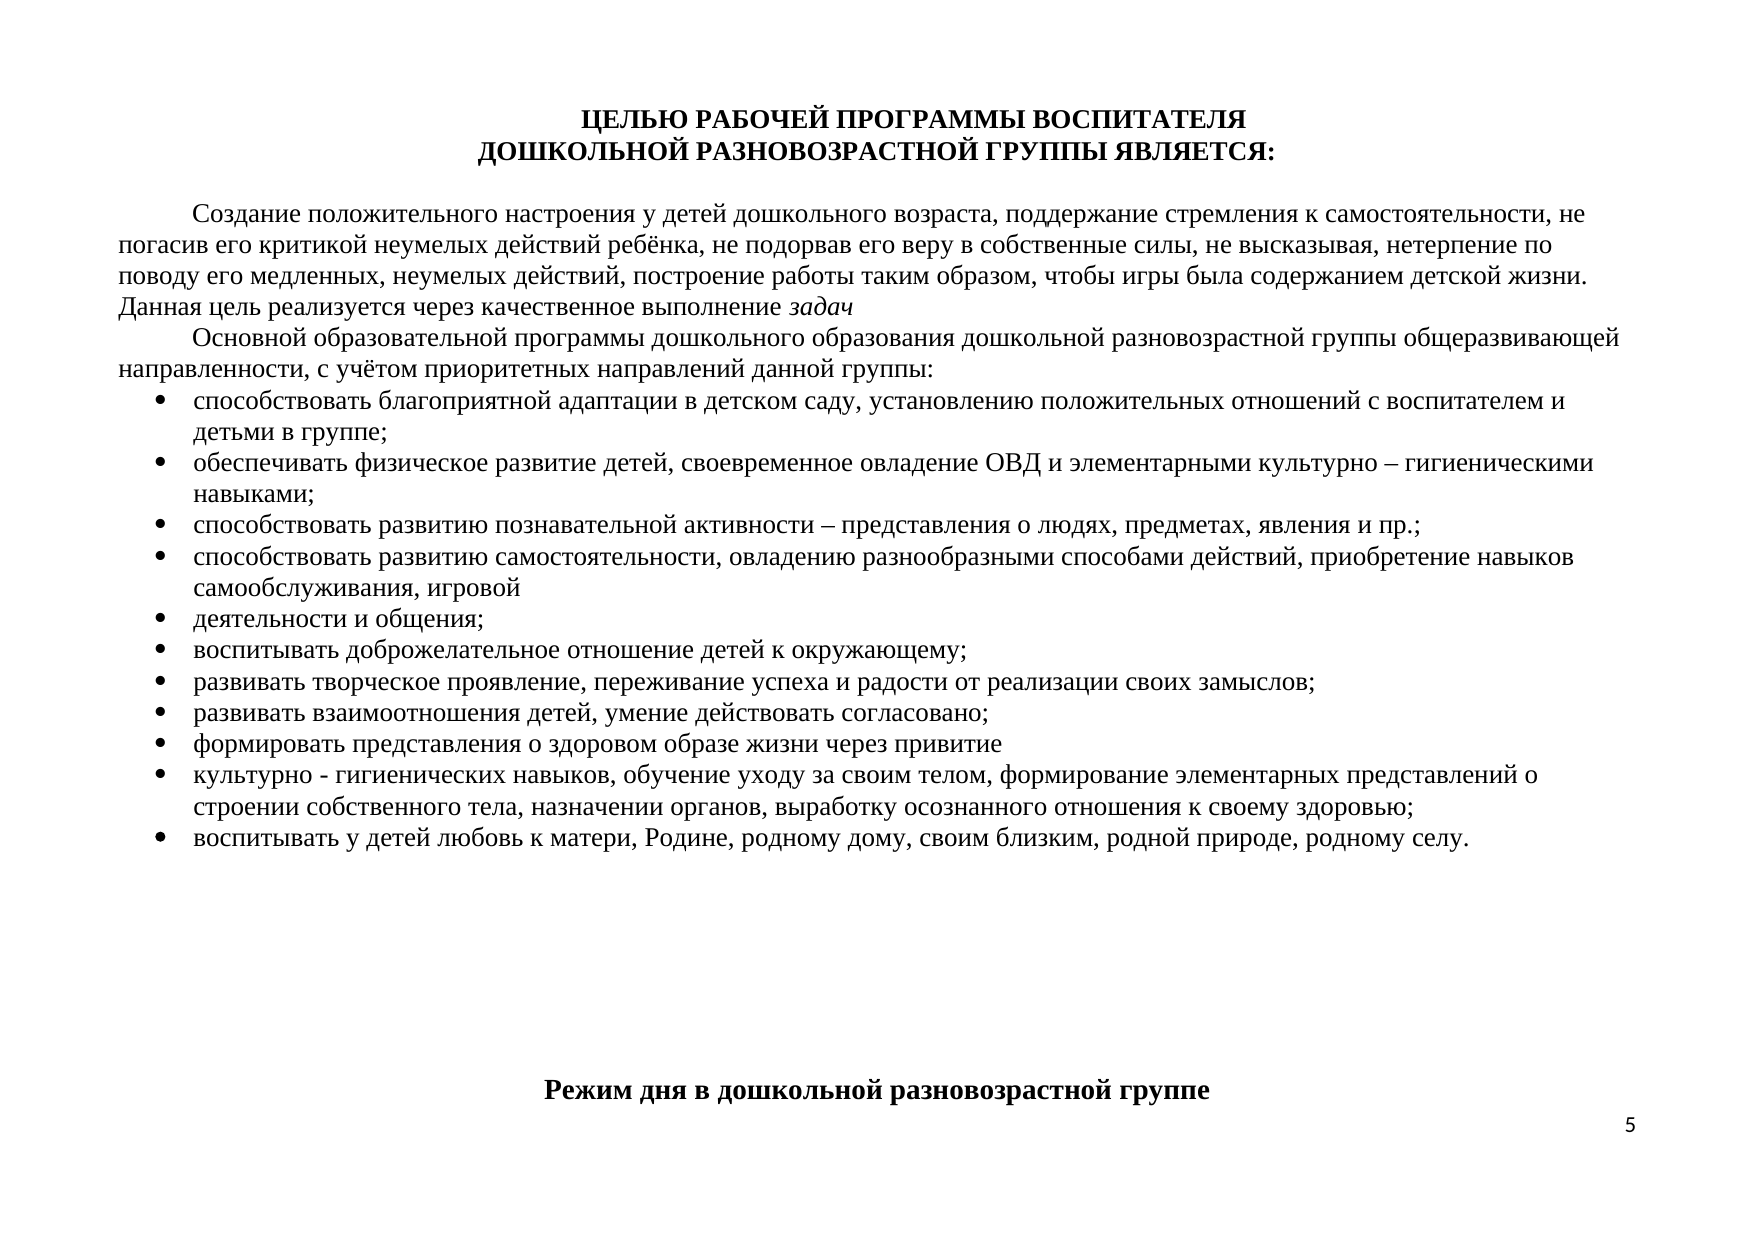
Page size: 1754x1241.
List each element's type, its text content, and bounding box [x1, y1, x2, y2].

text Создание положительного настроения у детей дошкольного возраста, поддержание стремления к самостоятельности, не погасив его критикой неумелых действий ребёнка, не подорвав его веру в собственные силы, не высказывая, нетерпение по поводу его медленных, неумелых действий, построение работы таким образом, чтобы игры была содержанием детской жизни. [118, 197, 1636, 290]
list способствовать благоприятной адаптации в детском саду, установлению положительных отношений с воспитателем и детьми в группе; [156, 384, 1636, 446]
text ДОШКОЛЬНОЙ РАЗНОВОЗРАСТНОЙ ГРУППЫ ЯВЛЯЕТСЯ: [118, 134, 1636, 166]
text ЦЕЛЬЮ РАБОЧЕЙ ПРОГРАММЫ ВОСПИТАТЕЛЯ [118, 103, 1636, 134]
list способствовать развитию познавательной активности – представления о людях, предметах, явления и пр.; [156, 508, 1636, 540]
list воспитывать доброжелательное отношение детей к окружающему; [156, 633, 1636, 665]
list деятельности и общения; [156, 602, 1636, 633]
text Данная цель реализуется через качественное выполнение задач [118, 290, 1636, 321]
list обеспечивать физическое развитие детей, своевременное овладение ОВД и элементарными культурно – гигиеническими навыками; [156, 446, 1636, 508]
list способствовать развитию самостоятельности, овладению разнообразными способами действий, приобретение навыков самообслуживания, игровой [156, 540, 1636, 602]
list развивать творческое проявление, переживание успеха и радости от реализации своих замыслов; [156, 665, 1636, 696]
list развивать взаимоотношения детей, умение действовать согласовано; [156, 696, 1636, 727]
list воспитывать у детей любовь к матери, Родине, родному дому, своим близким, родной природе, родному селу. [156, 821, 1636, 852]
list формировать представления о здоровом образе жизни через привитие [156, 727, 1636, 758]
list культурно - гигиенических навыков, обучение уходу за своим телом, формирование элементарных представлений о строении собственного тела, назначении органов, выработку осознанного отношения к своему здоровью; [156, 758, 1636, 821]
text Основной образовательной программы дошкольного образования дошкольной разновозрастной группы общеразвивающей направленности, с учётом приоритетных направлений данной группы: [118, 321, 1636, 384]
text Режим дня в дошкольной разновозрастной группе [118, 1072, 1636, 1106]
